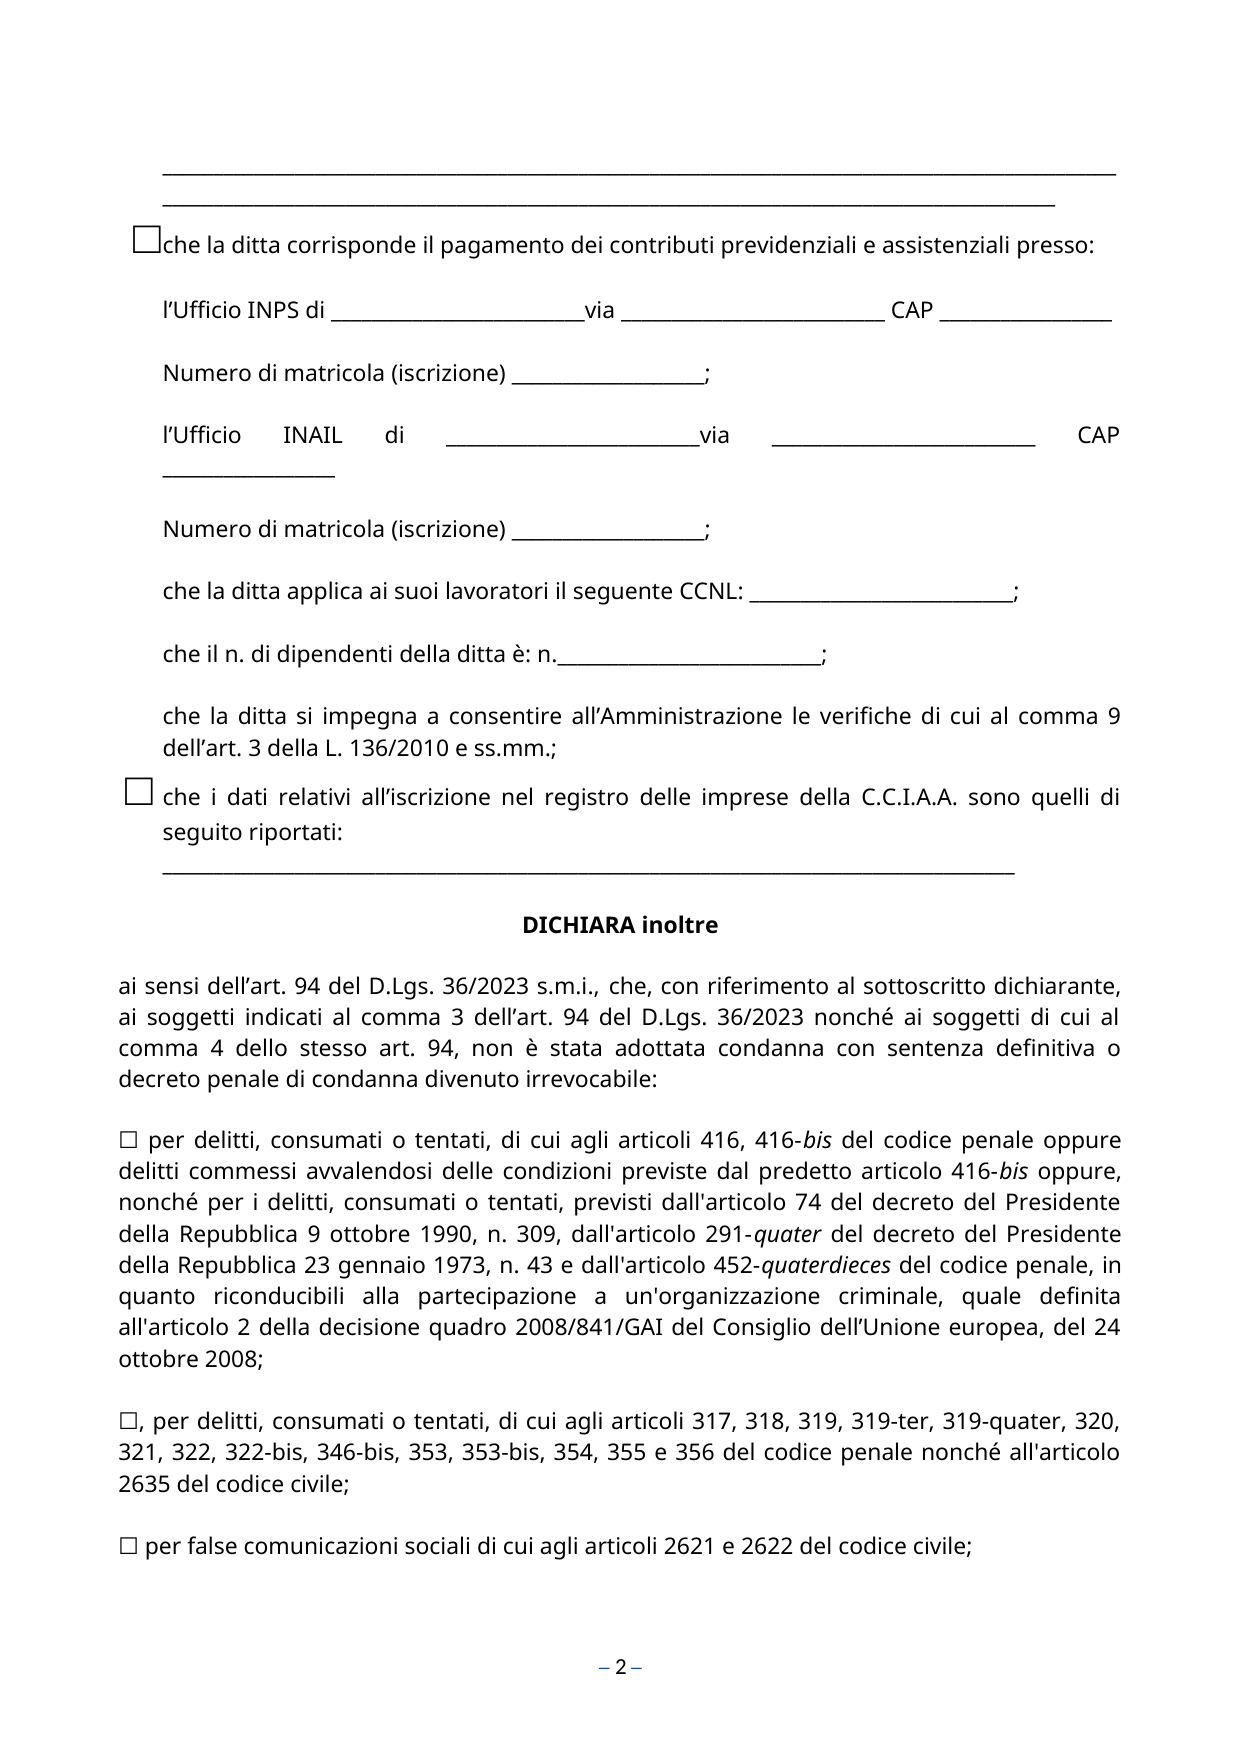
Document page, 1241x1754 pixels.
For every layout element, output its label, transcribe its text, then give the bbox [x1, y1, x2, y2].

text ____________________________________________________________________________________ [162, 847, 1122, 878]
text Numero di matricola (iscrizione) ___________________; [162, 513, 1122, 544]
text l’Ufficio INAIL di _________________________via __________________________ CAP _________________ [162, 419, 1122, 482]
text l’Ufficio INPS di _________________________via __________________________ CAP _________________ [162, 294, 1122, 325]
text che la ditta si impegna a consentire all’Amministrazione le verifiche di cui al comma 9 dell’art. 3 della L. 136/2010 e ss.mm.; [162, 700, 1122, 763]
text DICHIARA inoltre [118, 909, 1122, 941]
text ☐ per delitti, consumati o tentati, di cui agli articoli 416, 416-bis del codice penale oppure delitti commessi avvalendosi delle condizioni previste dal predetto articolo 416-bis oppure, nonché per i delitti, consumati o tentati, previsti dall'articolo 74 del decreto del Presidente della Repubblica 9 ottobre 1990, n. 309, dall'articolo 291-quater del decreto del Presidente della Repubblica 23 gennaio 1973, n. 43 e dall'articolo 452-quaterdieces del codice penale, in quanto riconducibili alla partecipazione a un'organizzazione criminale, quale definita all'articolo 2 della decisione quadro 2008/841/GAI del Consiglio dell’Unione europea, del 24 ottobre 2008; [118, 1124, 1122, 1374]
text che la ditta applica ai suoi lavoratori il seguente CCNL: __________________________; [162, 575, 1122, 607]
text ai sensi dell’art. 94 del D.Lgs. 36/2023 s.m.i., che, con riferimento al sottoscritto dichiarante, ai soggetti indicati al comma 3 dell’art. 94 del D.Lgs. 36/2023 nonché ai soggetti di cui al comma 4 dello stesso art. 94, non è stata adottata condanna con sentenza definitiva o decreto penale di condanna divenuto irrevocabile: [118, 970, 1122, 1095]
text ☐, per delitti, consumati o tentati, di cui agli articoli 317, 318, 319, 319-ter, 319-quater, 320, 321, 322, 322-bis, 346-bis, 353, 353-bis, 354, 355 e 356 del codice penale nonché all'articolo 2635 del codice civile; [118, 1405, 1122, 1499]
text Numero di matricola (iscrizione) ___________________; [162, 357, 1122, 388]
text che il n. di dipendenti della ditta è: n.__________________________; [162, 638, 1122, 669]
text ☐ per false comunicazioni sociali di cui agli articoli 2621 e 2622 del codice civile; [118, 1530, 1122, 1561]
list che i dati relativi all’iscrizione nel registro delle imprese della C.C.I.A.A. sono quelli di seguito riportati: [125, 763, 1122, 847]
list che la ditta corrisponde il pagamento dei contributi previdenziali e assistenziali presso: [133, 210, 1122, 263]
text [162, 148, 1122, 210]
